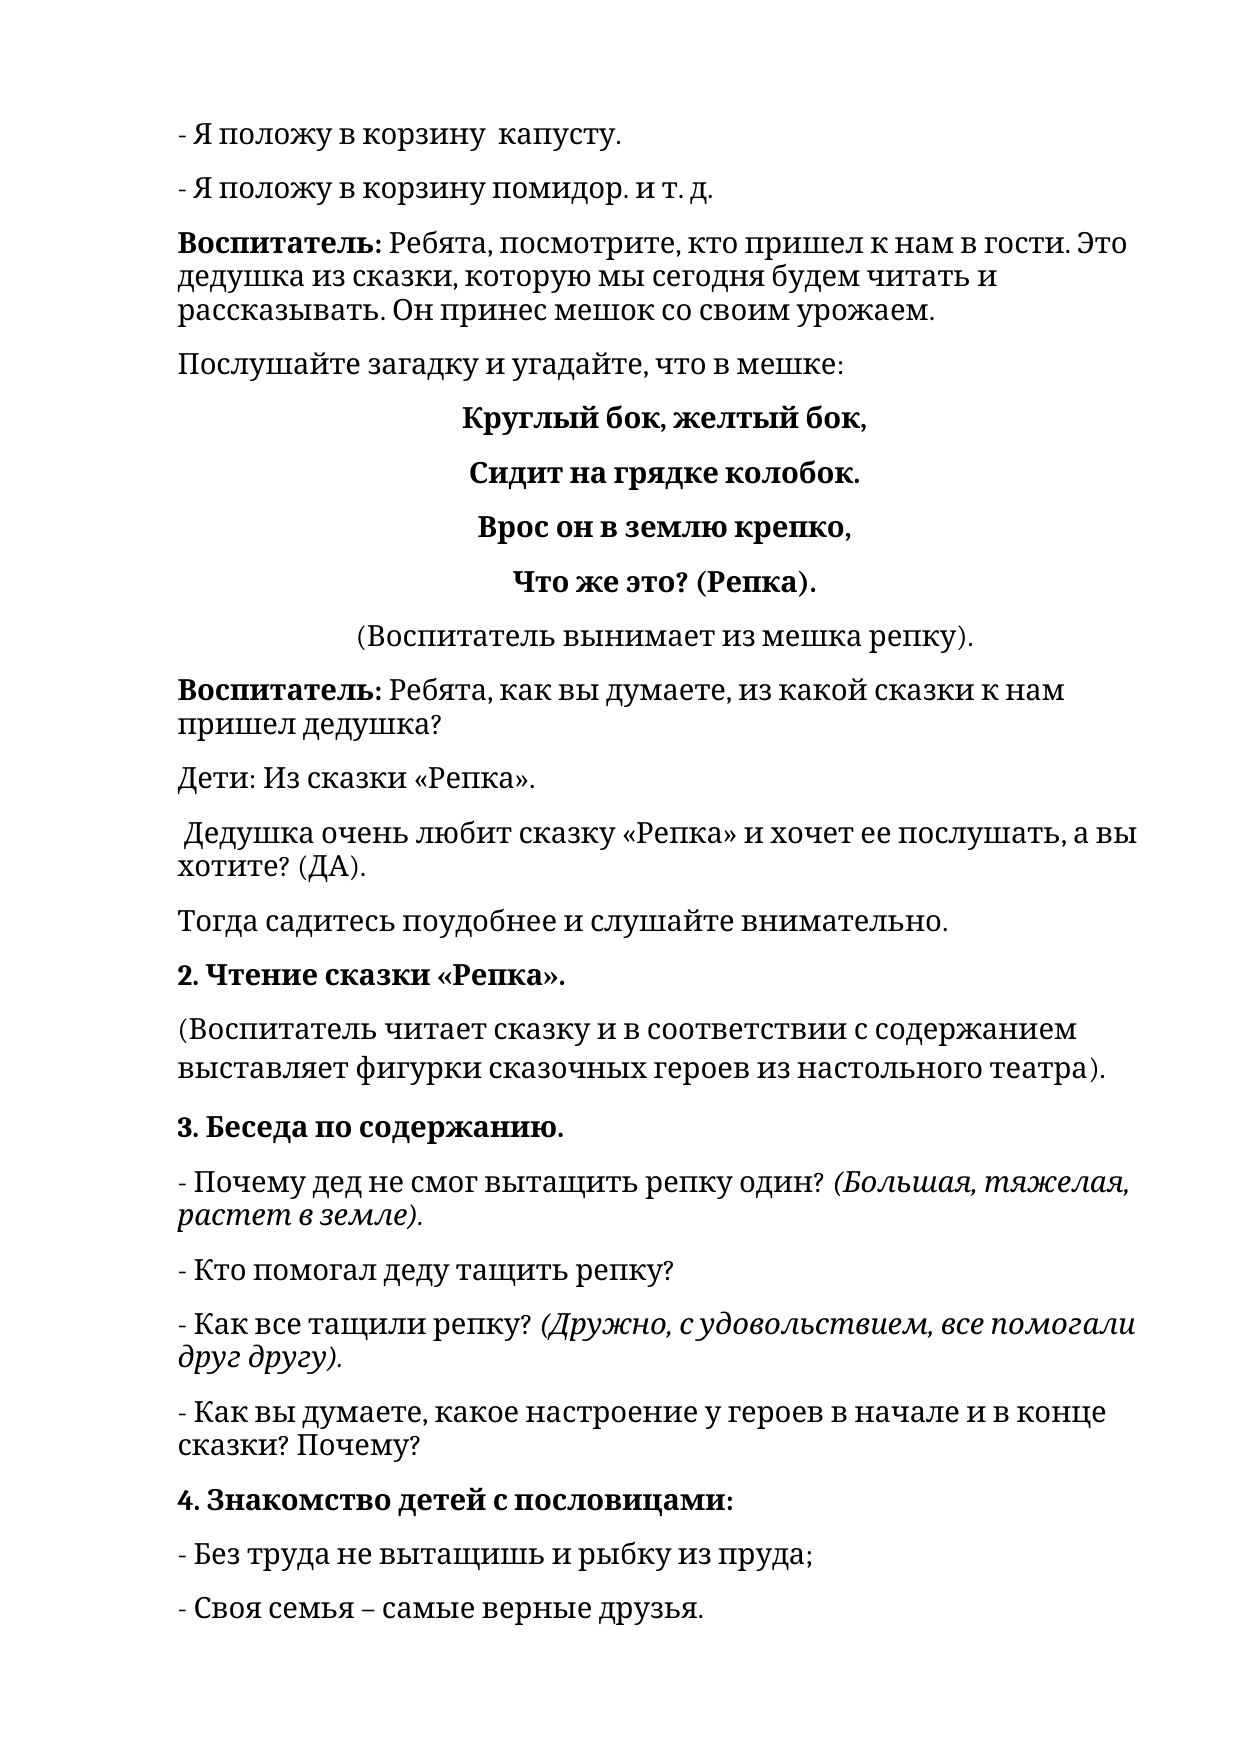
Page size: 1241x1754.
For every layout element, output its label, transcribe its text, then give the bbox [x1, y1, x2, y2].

text 3. Беседа по содержанию. [177, 1111, 1152, 1145]
text Круглый бок, желтый бок, [177, 403, 1152, 436]
text - Я положу в корзину помидор. и т. д. [177, 172, 1152, 206]
text - Как все тащили репку? (Дружно, с удовольствием, все помогали друг другу). [177, 1308, 1152, 1375]
text - Без труда не вытащишь и рыбку из пруда; [177, 1538, 1152, 1572]
text 4. Знакомство детей с пословицами: [177, 1484, 1152, 1517]
text - Почему дед не смог вытащить репку один? (Большая, тяжелая, растет в земле). [177, 1166, 1152, 1233]
text Врос он в землю крепко, [177, 511, 1152, 545]
text - Я положу в корзину капусту. [177, 118, 1152, 152]
text (Воспитатель читает сказку и в соответствии с содержанием выставляет фигурки сказочных героев из настольного театра). [177, 1013, 1152, 1086]
text Что же это? (Репка). [177, 566, 1152, 599]
text Тогда садитесь поудобнее и слушайте внимательно. [177, 905, 1152, 938]
text 2. Чтение сказки «Репка». [177, 959, 1152, 993]
text (Воспитатель вынимает из мешка репку). [177, 620, 1152, 654]
text Сидит на грядке колобок. [177, 457, 1152, 491]
text - Как вы думаете, какое настроение у героев в начале и в конце сказки? Почему? [177, 1396, 1152, 1463]
text Воспитатель: Ребята, как вы думаете, из какой сказки к нам пришел дедушка? [177, 674, 1152, 742]
text Воспитатель: Ребята, посмотрите, кто пришел к нам в гости. Это дедушка из сказки, которую мы сегодня будем читать и рассказывать. Он принес мешок со своим урожаем. [177, 227, 1152, 327]
text - Своя семья – самые верные друзья. [177, 1593, 1152, 1626]
text Дедушка очень любит сказку «Репка» и хочет ее послушать, а вы хотите? (ДА). [177, 817, 1152, 884]
text Послушайте загадку и угадайте, что в мешке: [177, 348, 1152, 382]
text Дети: Из сказки «Репка». [177, 762, 1152, 796]
text - Кто помогал деду тащить репку? [177, 1254, 1152, 1287]
